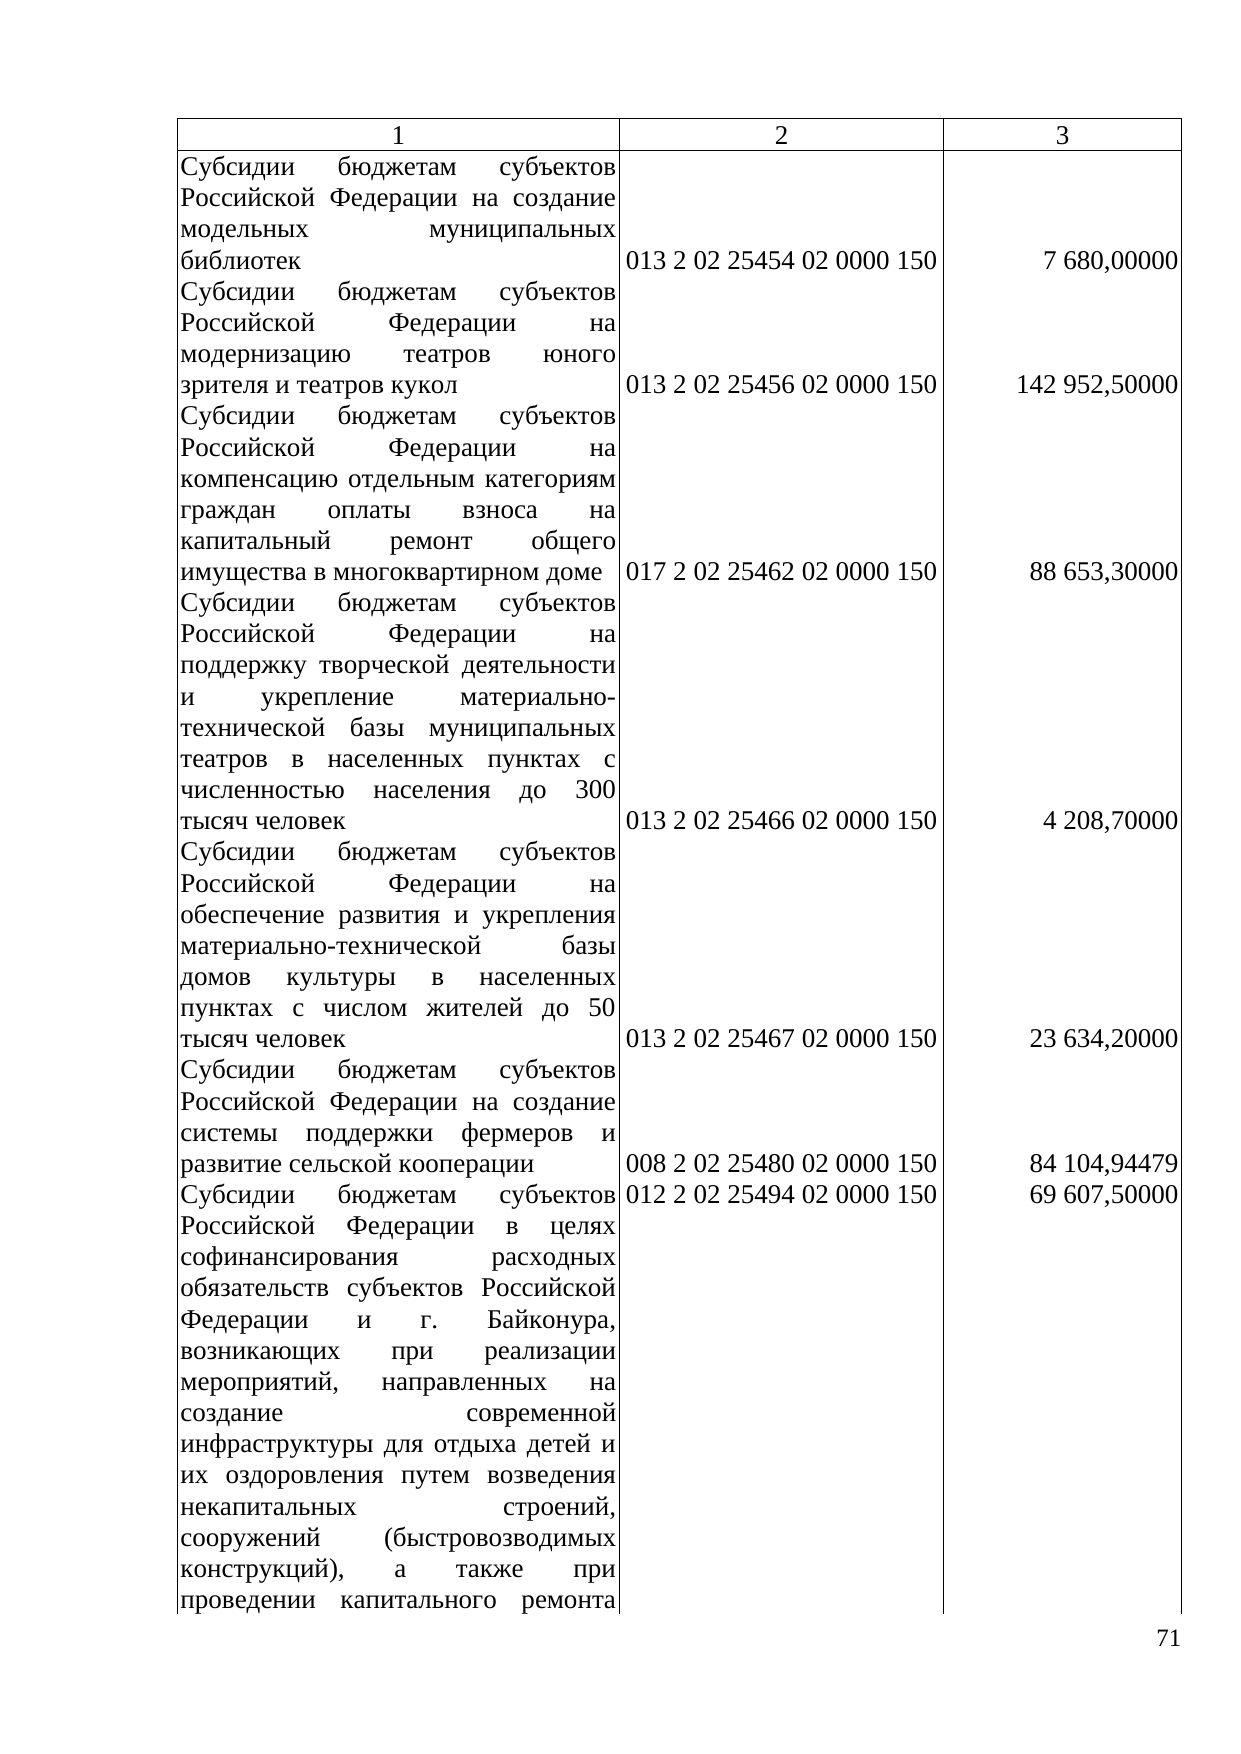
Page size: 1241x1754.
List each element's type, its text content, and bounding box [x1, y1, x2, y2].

table_cell 013 2 02 25456 02 0000 150 [620, 275, 943, 399]
table_cell Субсидии бюджетам субъектов Российской Федерации на компенсацию отдельным категориям граждан оплаты взноса на капитальный ремонт общего имущества в многоквартирном доме [178, 400, 619, 586]
table_cell 84 104,94479 [944, 1054, 1181, 1178]
table_header 2 [620, 119, 943, 150]
table_cell 008 2 02 25480 02 0000 150 [620, 1054, 943, 1178]
table_cell Субсидии бюджетам субъектов Российской Федерации на поддержку творческой деятельности и укрепление материально-технической базы муниципальных театров в населенных пунктах с численностью населения до 300 тысяч человек [178, 586, 619, 836]
table_cell 013 2 02 25466 02 0000 150 [620, 586, 943, 836]
table_cell 7 680,00000 [944, 151, 1181, 275]
table_cell 88 653,30000 [944, 400, 1181, 586]
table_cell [178, 1178, 619, 1614]
table_cell Субсидии бюджетам субъектов Российской Федерации на обеспечение развития и укрепления материально-технической базы домов культуры в населенных пунктах с числом жителей до 50 тысяч человек [178, 836, 619, 1053]
table_cell 012 2 02 25494 02 0000 150 [620, 1178, 943, 1614]
table_header 1 [178, 119, 619, 150]
table_cell 013 2 02 25467 02 0000 150 [620, 836, 943, 1053]
table_cell 23 634,20000 [944, 836, 1181, 1053]
table_cell 017 2 02 25462 02 0000 150 [620, 400, 943, 586]
table_cell Субсидии бюджетам субъектов Российской Федерации на создание модельных муниципальных библиотек [178, 151, 619, 275]
table_cell 142 952,50000 [944, 275, 1181, 399]
table_cell Субсидии бюджетам субъектов Российской Федерации на создание системы поддержки фермеров и развитие сельской кооперации [178, 1054, 619, 1178]
table_cell 69 607,50000 [944, 1178, 1181, 1614]
table_cell 4 208,70000 [944, 586, 1181, 836]
table_cell Субсидии бюджетам субъектов Российской Федерации на модернизацию театров юного зрителя и театров кукол [178, 275, 619, 399]
table_cell 013 2 02 25454 02 0000 150 [620, 151, 943, 275]
table_header 3 [944, 119, 1181, 150]
